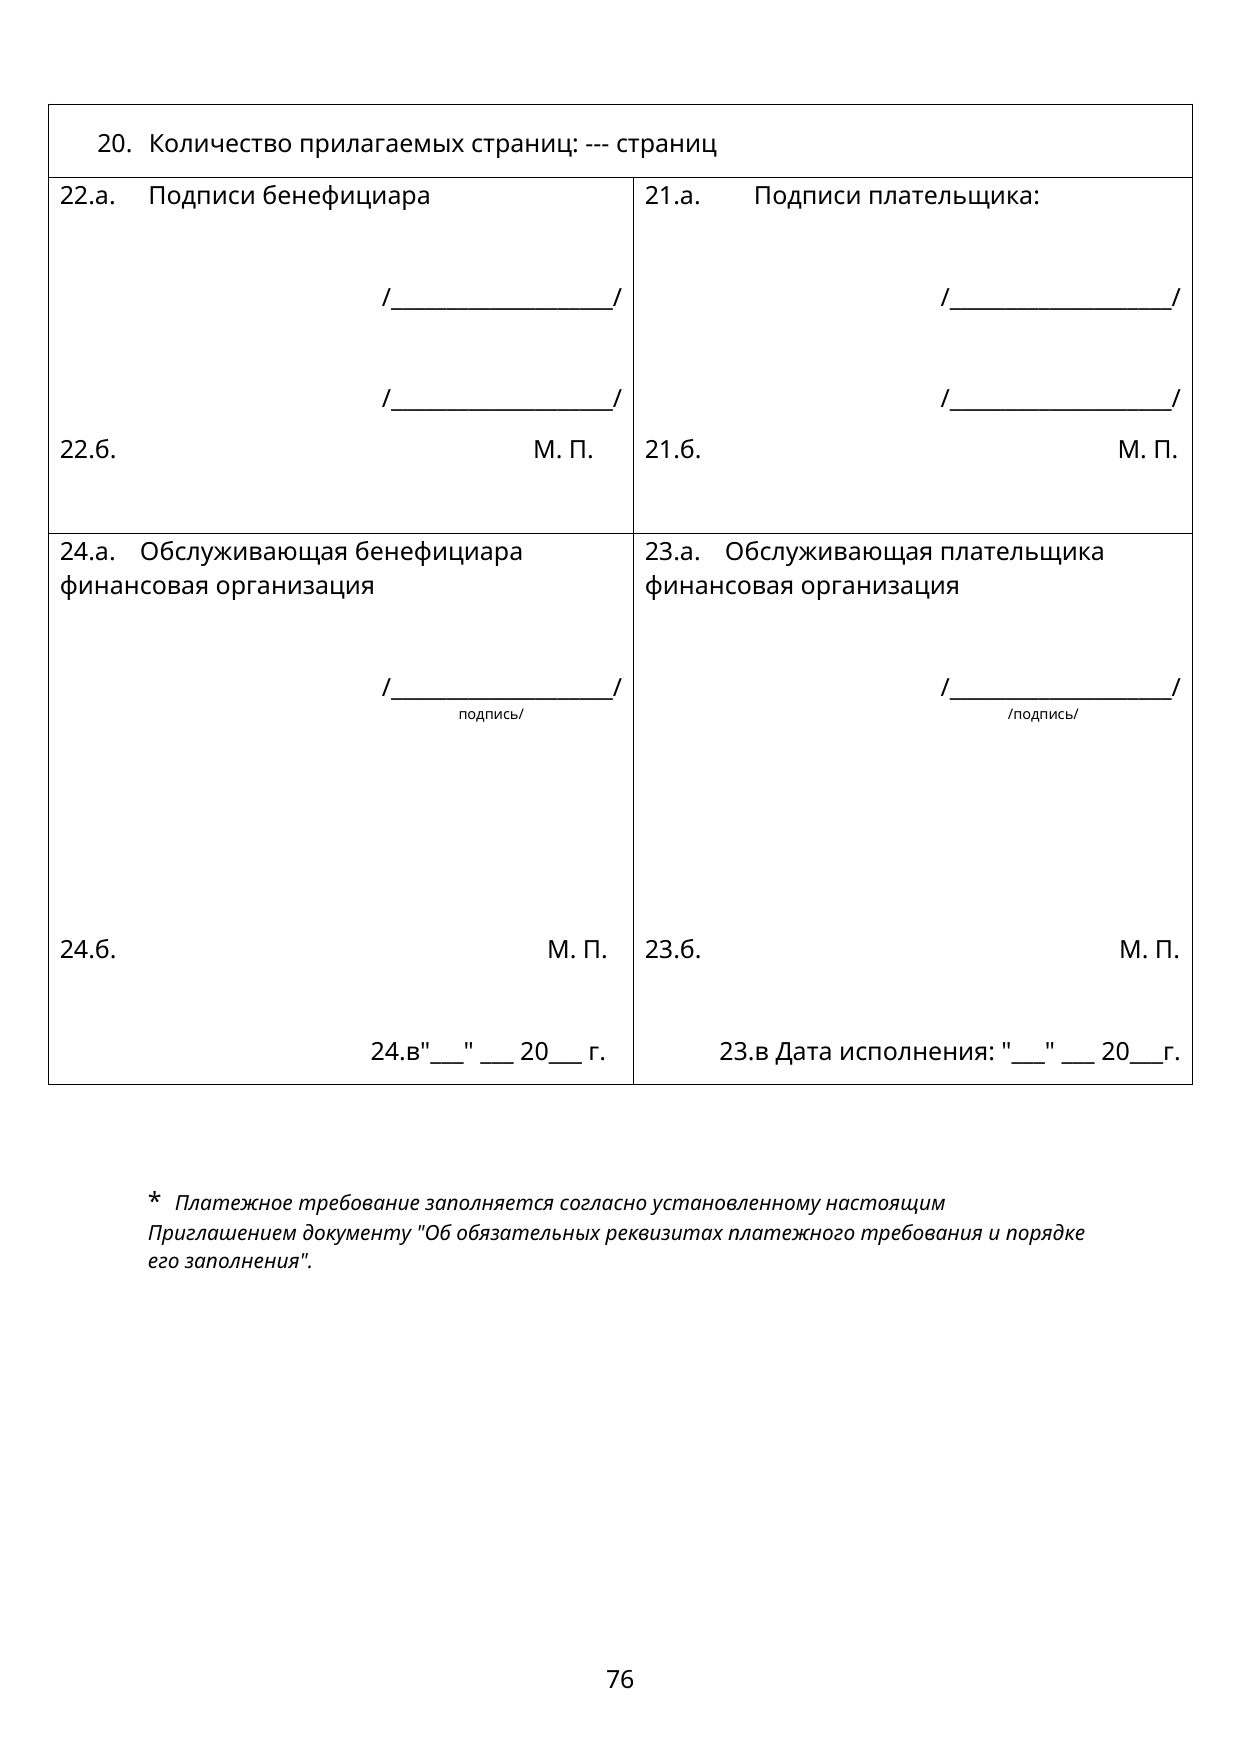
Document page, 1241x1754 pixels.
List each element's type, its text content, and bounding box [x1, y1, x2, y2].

table_cell 22.а. Подписи бенефициара /____________________/ /____________________/ 22.б. М. П. [49, 178, 633, 533]
table_cell 24.а. Обслуживающая бенефициара финансовая организация /____________________/ подпись/ [49, 534, 633, 856]
table_cell 20. Количество прилагаемых страниц: --- страниц [49, 105, 1192, 177]
table_cell 21.а. Подписи плательщика: /____________________/ /____________________/ 21.б. М. П. [634, 178, 1192, 533]
text * Платежное требование заполняется согласно установленному настоящим Приглашением документу "Об обязательных реквизитах платежного требования и порядке его заполнения". [148, 1184, 1092, 1275]
table_cell 24.б. М. П. 24.в"___" ___ 20___ г. [49, 856, 633, 1084]
table_cell 23.а. Обслуживающая плательщика финансовая организация /____________________/ /подпись/ [634, 534, 1192, 856]
table_cell 23.б. М. П. 23.в Дата исполнения: "___" ___ 20___г. [634, 856, 1192, 1084]
